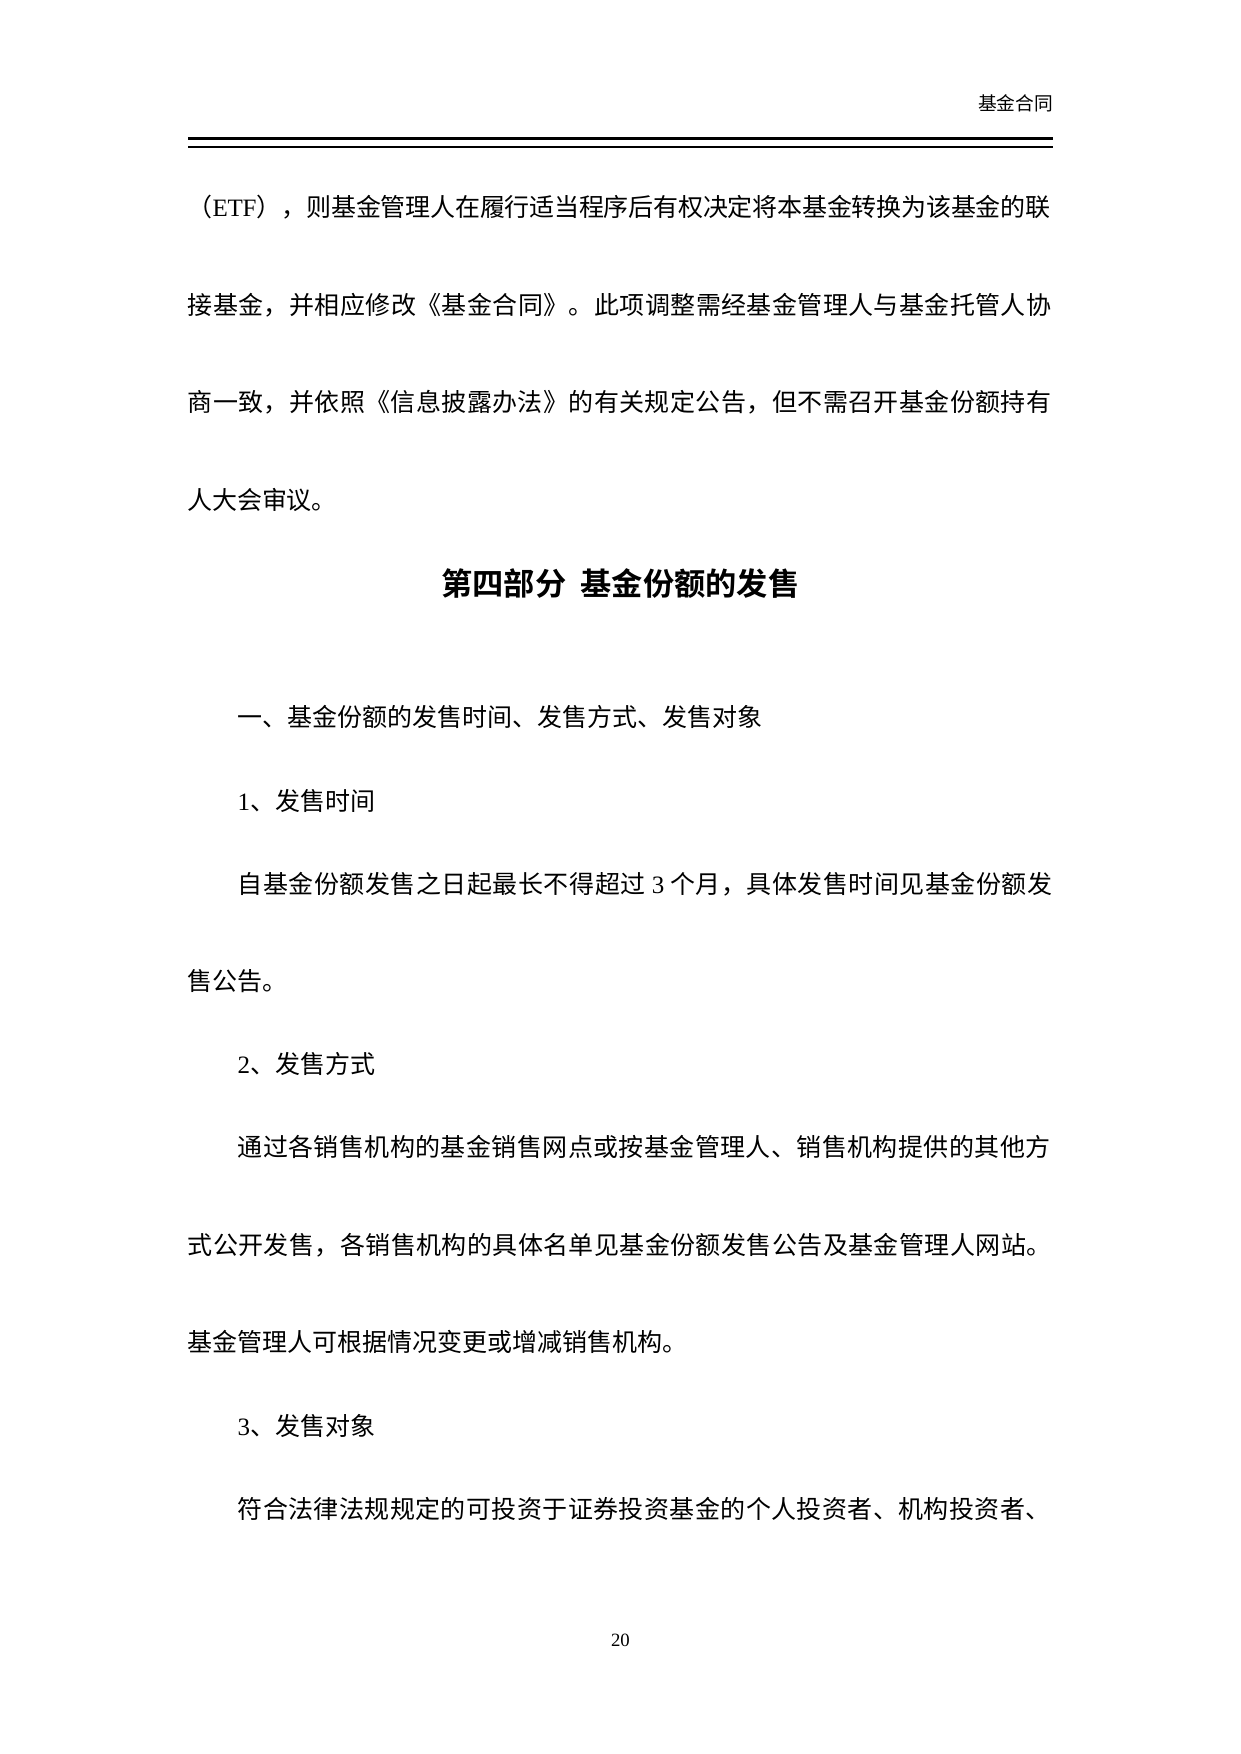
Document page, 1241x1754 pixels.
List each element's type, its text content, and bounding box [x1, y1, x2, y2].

text 一、基金份额的发售时间、发售方式、发售对象 [187, 683, 1053, 748]
subtitle 第四部分 基金份额的发售 [187, 549, 1053, 614]
text 2、发售方式 [187, 1030, 1053, 1095]
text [187, 1475, 1053, 1540]
text 3、发售对象 [187, 1392, 1053, 1457]
text 通过各销售机构的基金销售网点或按基金管理人、销售机构提供的其他方式公开发售，各销售机构的具体名单见基金份额发售公告及基金管理人网站。基金管理人可根据情况变更或增减销售机构。 [187, 1113, 1053, 1373]
text 自基金份额发售之日起最长不得超过3个月，具体发售时间见基金份额发售公告。 [187, 850, 1053, 1012]
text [187, 173, 1053, 531]
text 1、发售时间 [187, 767, 1053, 832]
